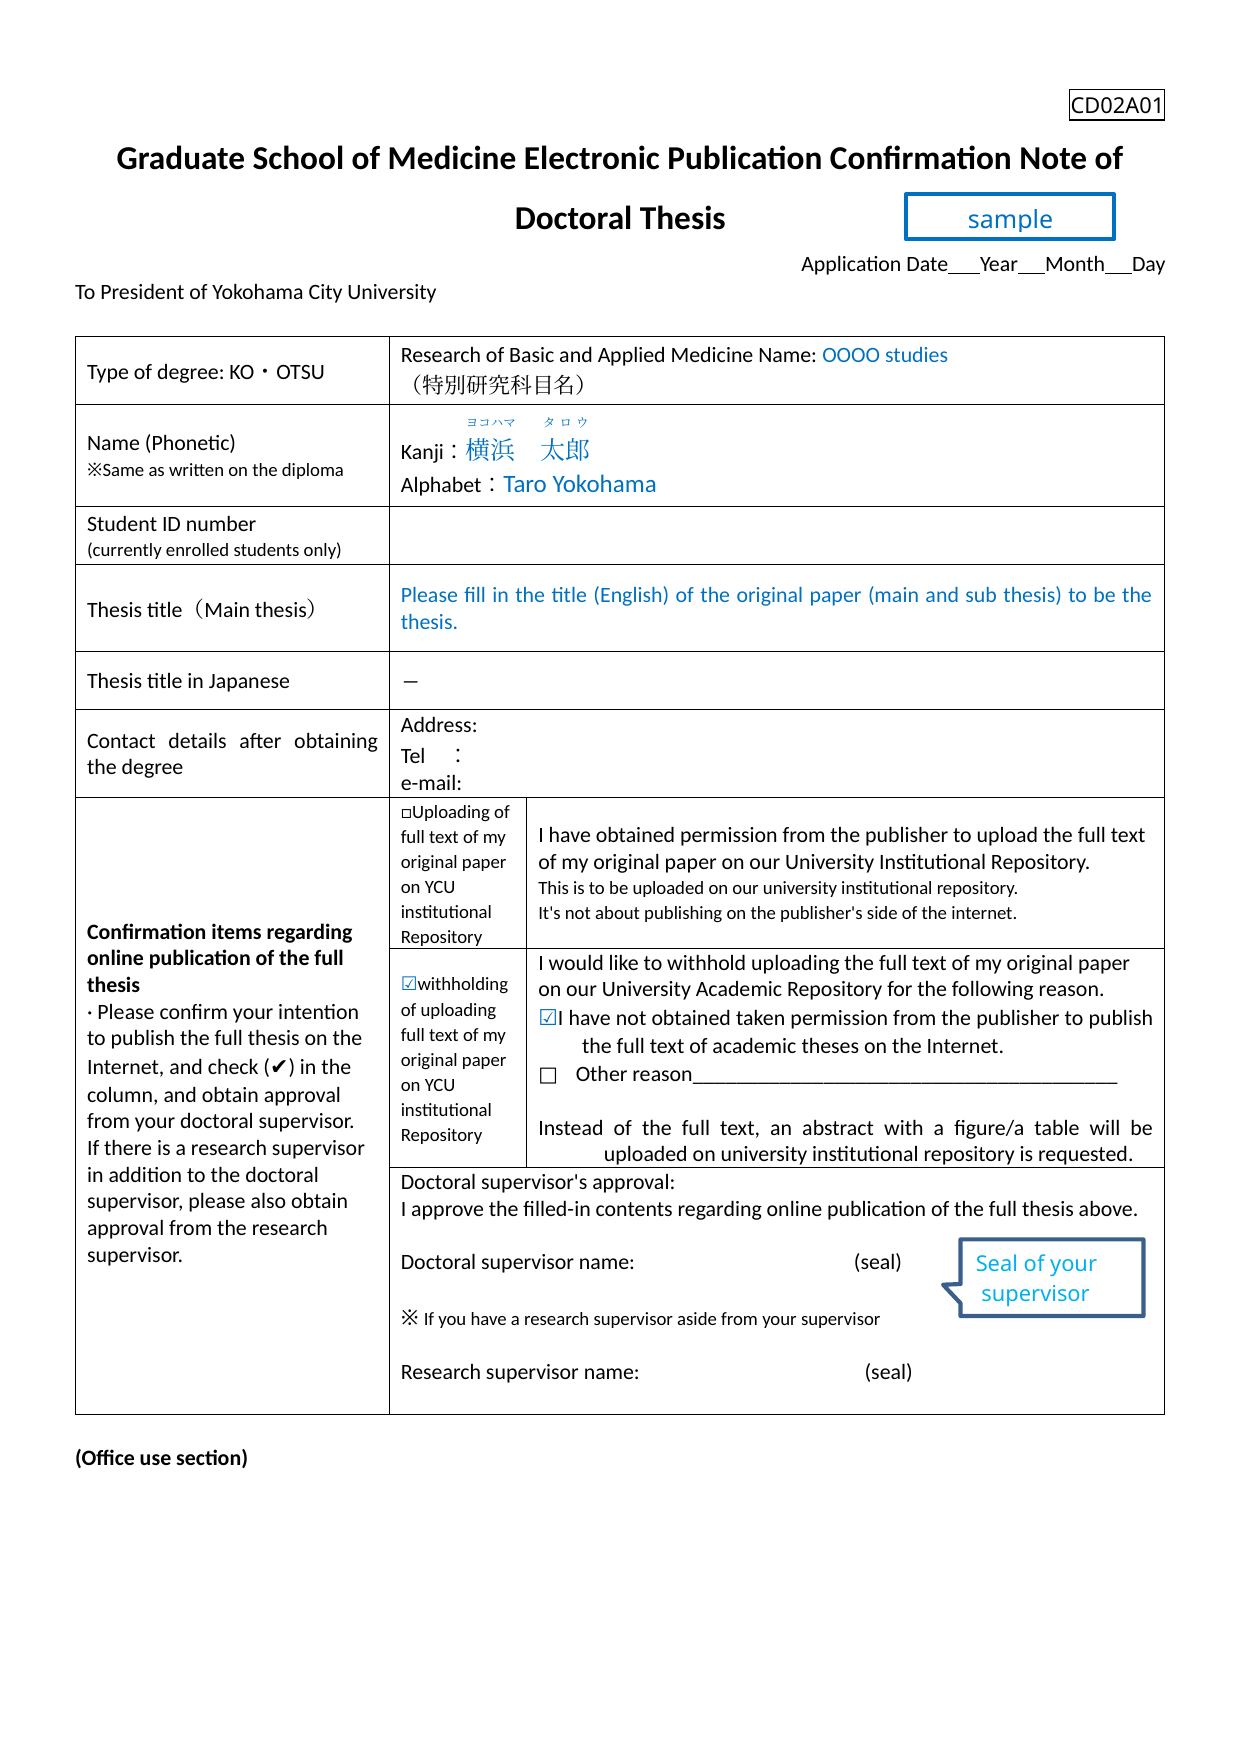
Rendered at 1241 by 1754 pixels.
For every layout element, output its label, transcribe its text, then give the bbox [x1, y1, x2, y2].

table_cell Doctoral supervisor's approval: I approve the filled-in contents regarding online publication of the full thesis above. Doctoral supervisor name: (seal) ※ If you have a research supervisor aside from your supervisor Research supervisor name: (seal) [390, 1168, 1164, 1414]
table_cell Address: Tel ： e-mail: [390, 710, 1164, 797]
table_cell Student ID number (currently enrolled students only) [76, 507, 389, 564]
table_cell Thesis title（Main thesis） [76, 565, 389, 651]
table_cell Name (Phonetic) ※Same as written on the diploma [76, 405, 389, 506]
table_cell [390, 507, 1164, 564]
table_cell ☑withholding of uploading full text of my original paper on YCU institutional Repository [390, 949, 526, 1167]
table_cell Kanji： Alphabet：Taro Yokohama [390, 405, 1164, 506]
table_header Type of degree: KO・OTSU [76, 337, 389, 404]
table_header Research of Basic and Applied Medicine Name: OOOO studies （特別研究科目名） [390, 337, 1164, 404]
table_cell ― [390, 652, 1164, 709]
table_cell Please fill in the title (English) of the original paper (main and sub thesis) to be the thesis. [390, 565, 1164, 651]
table_cell Thesis title in Japanese [76, 652, 389, 709]
text To President of Yokohama City University [75, 278, 1165, 305]
text Application Date Year Month Day [100, 248, 1165, 278]
text Graduate School of Medicine Electronic Publication Confirmation Note of Doctoral Thesis [75, 127, 1165, 248]
table_cell Confirmation items regarding online publication of the full thesis · Please confirm your intention to publish the full thesis on the Internet, and check (✔) in the column, and obtain approval from your doctoral supervisor. If there is a research supervisor in addition to the doctoral supervisor, please also obtain approval from the research supervisor. [76, 798, 389, 1414]
text (Office use section) [75, 1442, 1165, 1472]
table_cell □Uploading of full text of my original paper on YCU institutional Repository [390, 798, 526, 948]
table_cell I have obtained permission from the publisher to upload the full text of my original paper on our University Institutional Repository. This is to be uploaded on our university institutional repository. It's not about publishing on the publisher's side of the internet. [527, 798, 1164, 948]
table_cell Contact details after obtaining the degree [76, 710, 389, 797]
table_cell I would like to withhold uploading the full text of my original paper on our University Academic Repository for the following reason. ☑I have not obtained taken permission from the publisher to publish the full text of academic theses on the Internet. Other reason_______________________________________ Instead of the full text, an abstract with a figure/a table will be uploaded on university institutional repository is requested. [527, 949, 1164, 1167]
